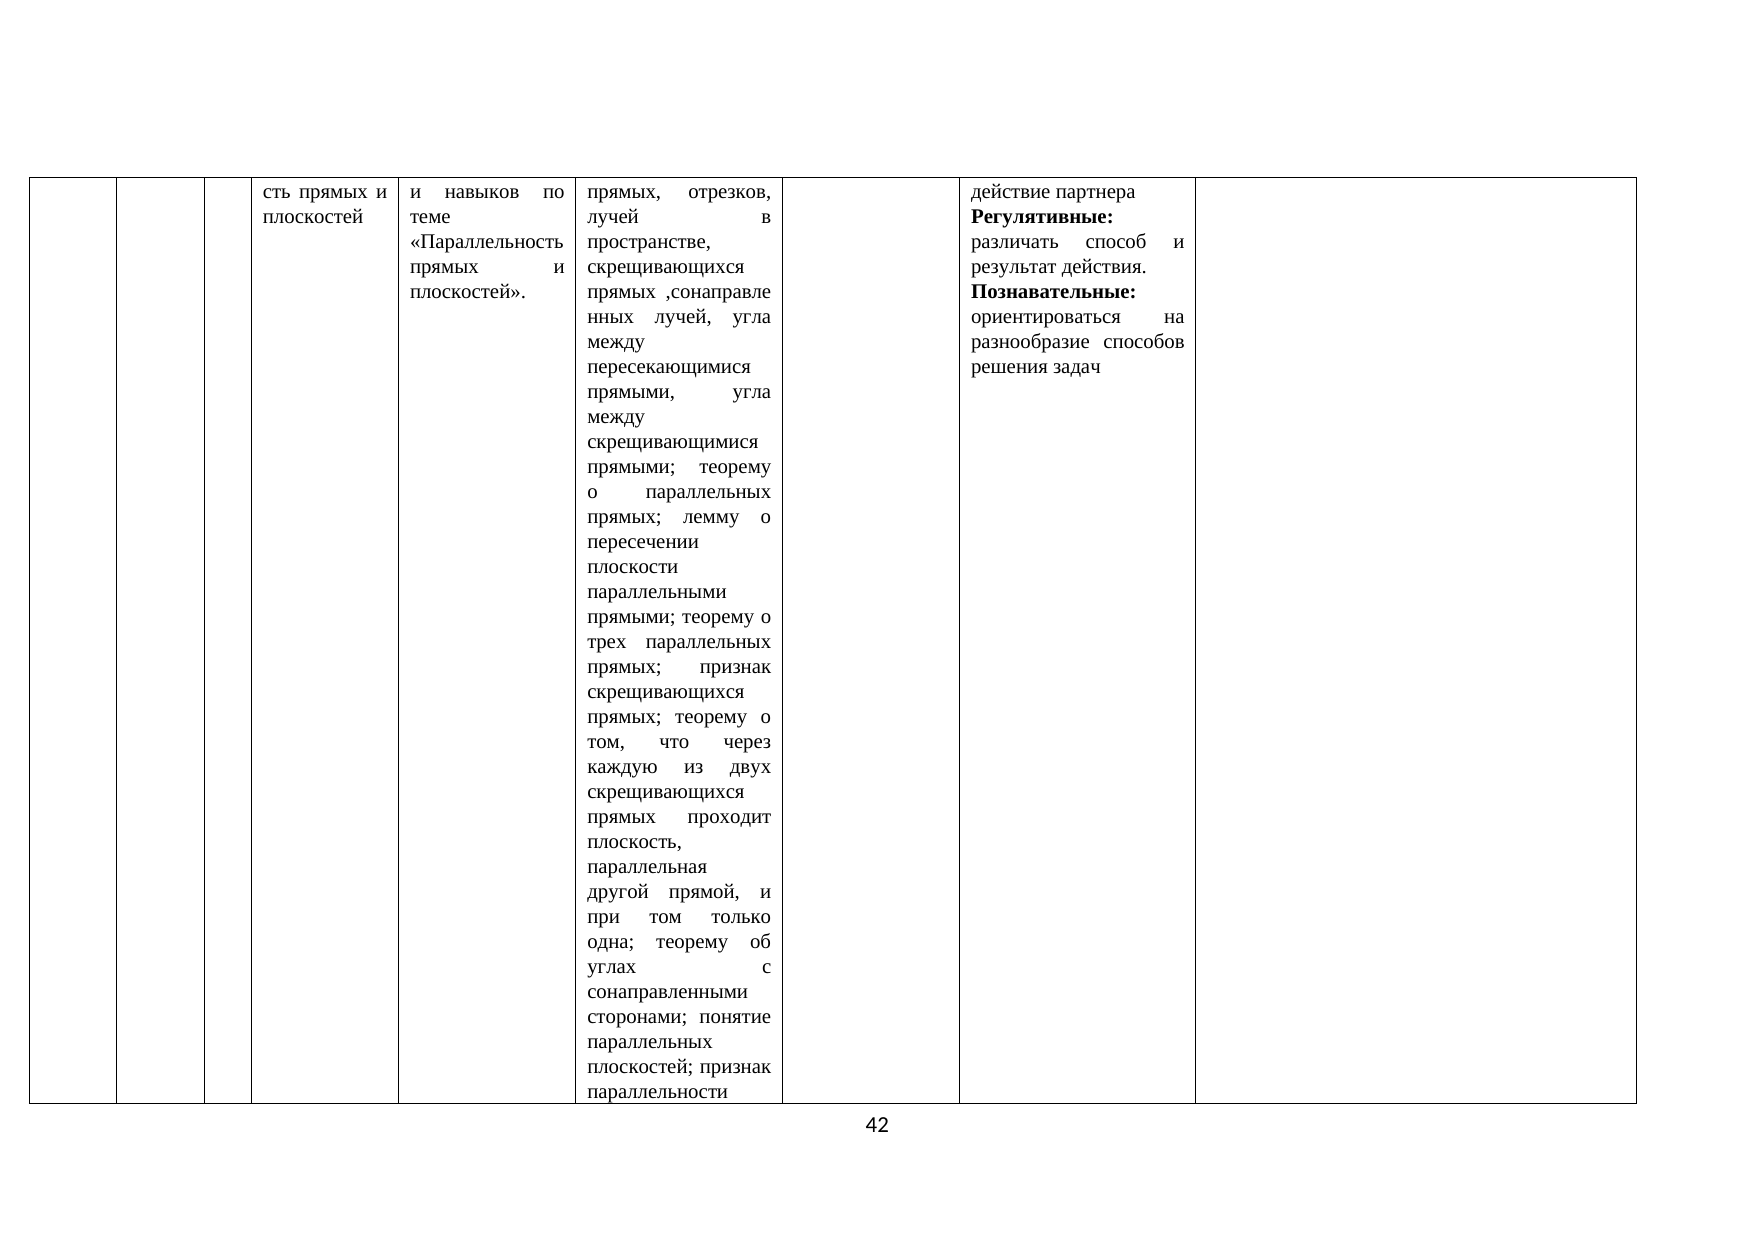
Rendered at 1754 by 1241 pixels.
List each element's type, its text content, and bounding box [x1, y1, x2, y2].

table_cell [1196, 178, 1636, 1103]
table_cell [30, 178, 116, 1103]
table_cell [399, 178, 575, 1103]
table_cell 64 [205, 178, 251, 1103]
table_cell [252, 178, 398, 1103]
table_cell [117, 178, 204, 1103]
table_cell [783, 178, 959, 1103]
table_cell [960, 178, 1195, 1103]
